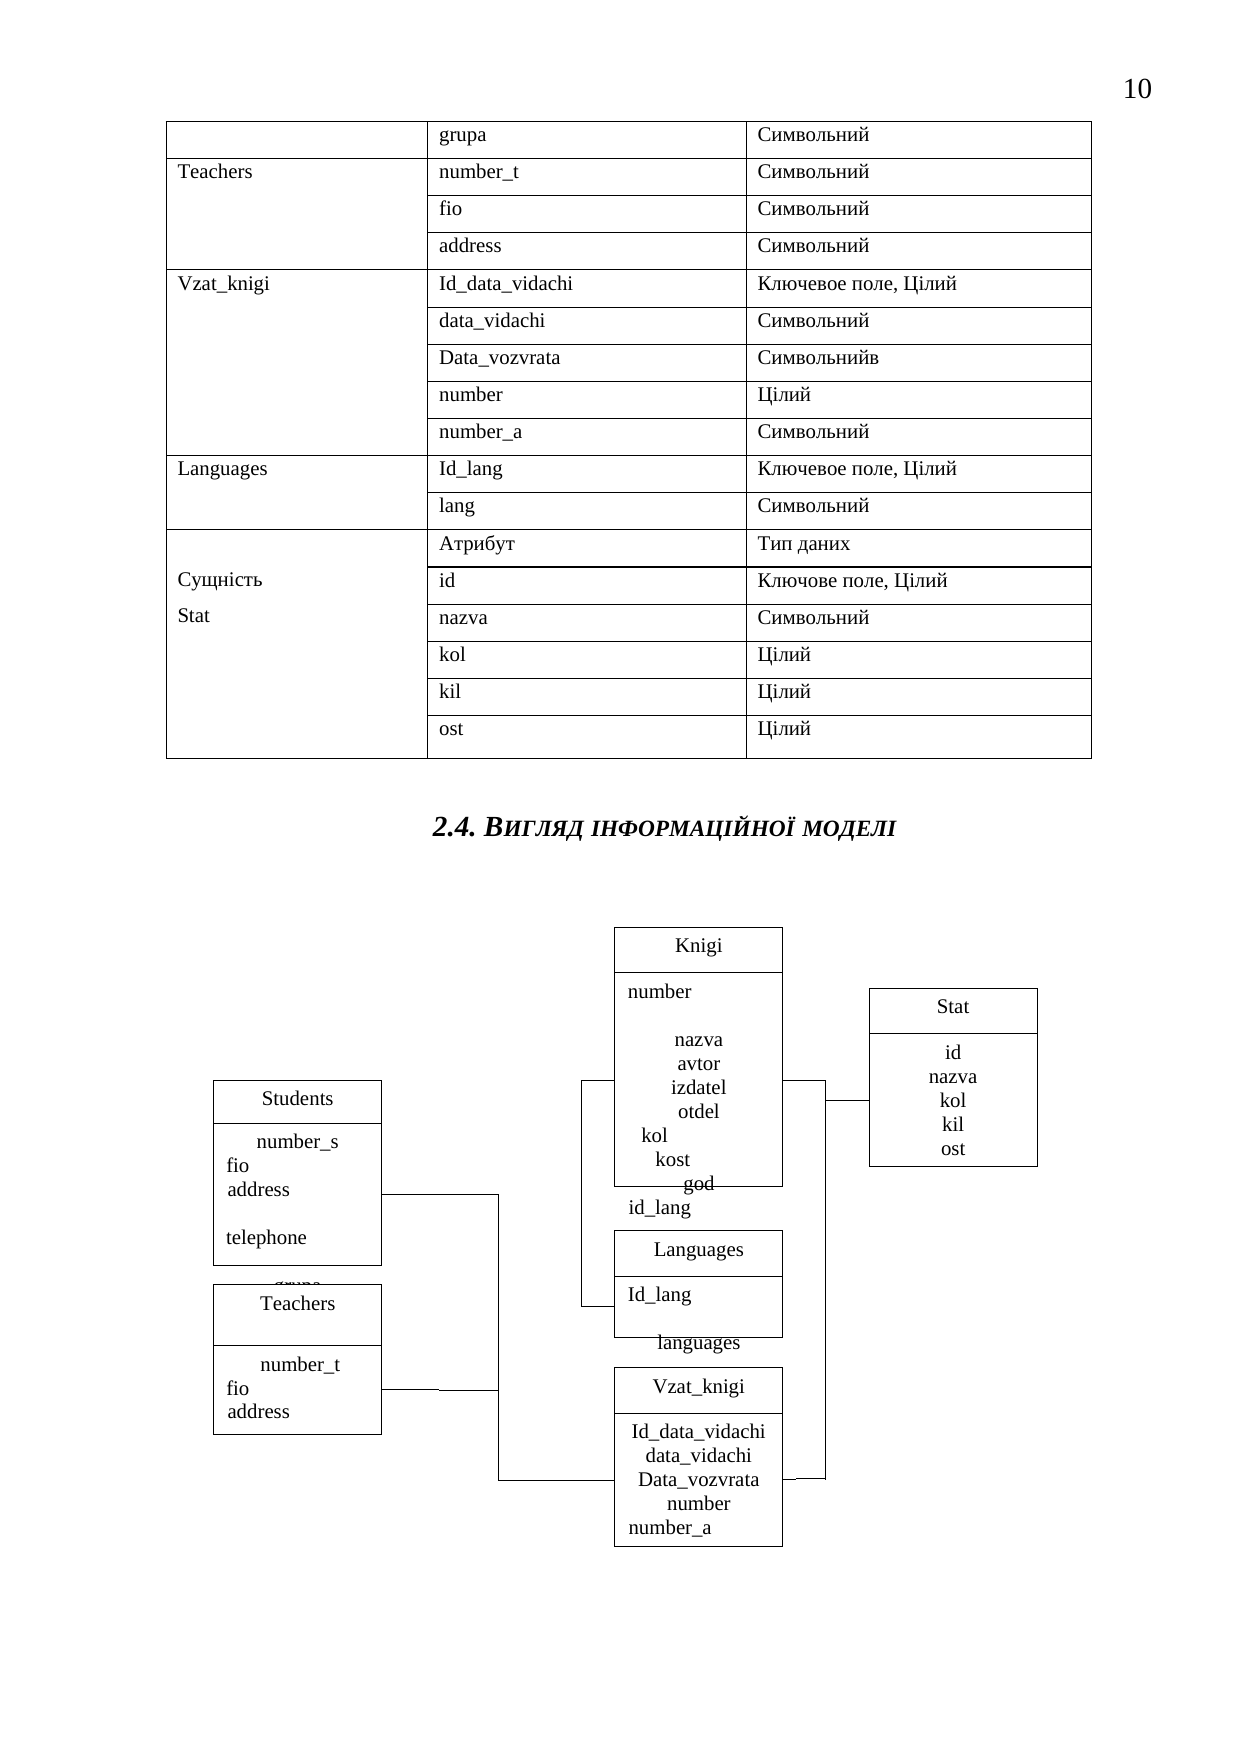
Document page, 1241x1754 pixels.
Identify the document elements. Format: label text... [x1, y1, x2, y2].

table_cell nazva [428, 605, 746, 641]
table_cell Символьнийв [747, 345, 1091, 381]
table_cell Сущність Stat [167, 530, 427, 757]
table_cell Цілий [747, 716, 1091, 757]
table_cell number_t [428, 159, 746, 195]
table_cell Символьний [747, 605, 1091, 641]
table_cell Символьний [747, 196, 1091, 232]
table_cell number [428, 382, 746, 418]
table_cell Тип даних [747, 530, 1091, 566]
table_cell Id_lang [428, 456, 746, 492]
table_cell address [428, 233, 746, 269]
table_cell Символьний [747, 493, 1091, 529]
table_cell Символьний [747, 308, 1091, 344]
table_cell Атрибут [428, 530, 746, 566]
table_cell kol [428, 642, 746, 678]
subtitle 2.4. Вигляд інформаційної моделі [177, 809, 1152, 842]
table_cell Символьний [747, 122, 1091, 158]
table_cell kil [428, 679, 746, 715]
table_cell grupa [428, 122, 746, 158]
table_cell id [428, 568, 746, 603]
table_cell number_a [428, 419, 746, 455]
table_cell Ключевое поле, Цілий [747, 270, 1091, 307]
table_cell Ключове поле, Цілий [747, 568, 1091, 603]
table_cell Teachers [167, 159, 427, 269]
table_cell lang [428, 493, 746, 529]
table_cell Ключевое поле, Цілий [747, 456, 1091, 492]
table_cell Data_vozvrata [428, 345, 746, 381]
table_cell Символьний [747, 419, 1091, 455]
table_cell Id_data_vidachi [428, 270, 746, 307]
table_cell Символьний [747, 159, 1091, 195]
table_cell Цілий [747, 679, 1091, 715]
table_cell fio [428, 196, 746, 232]
table_cell Цілий [747, 382, 1091, 418]
table_cell Цілий [747, 642, 1091, 678]
table_cell Languages [167, 456, 427, 529]
table_cell Символьний [747, 233, 1091, 269]
table_cell data_vidachi [428, 308, 746, 344]
table_cell Vzat_knigi [167, 270, 427, 455]
table_cell ost [428, 716, 746, 757]
